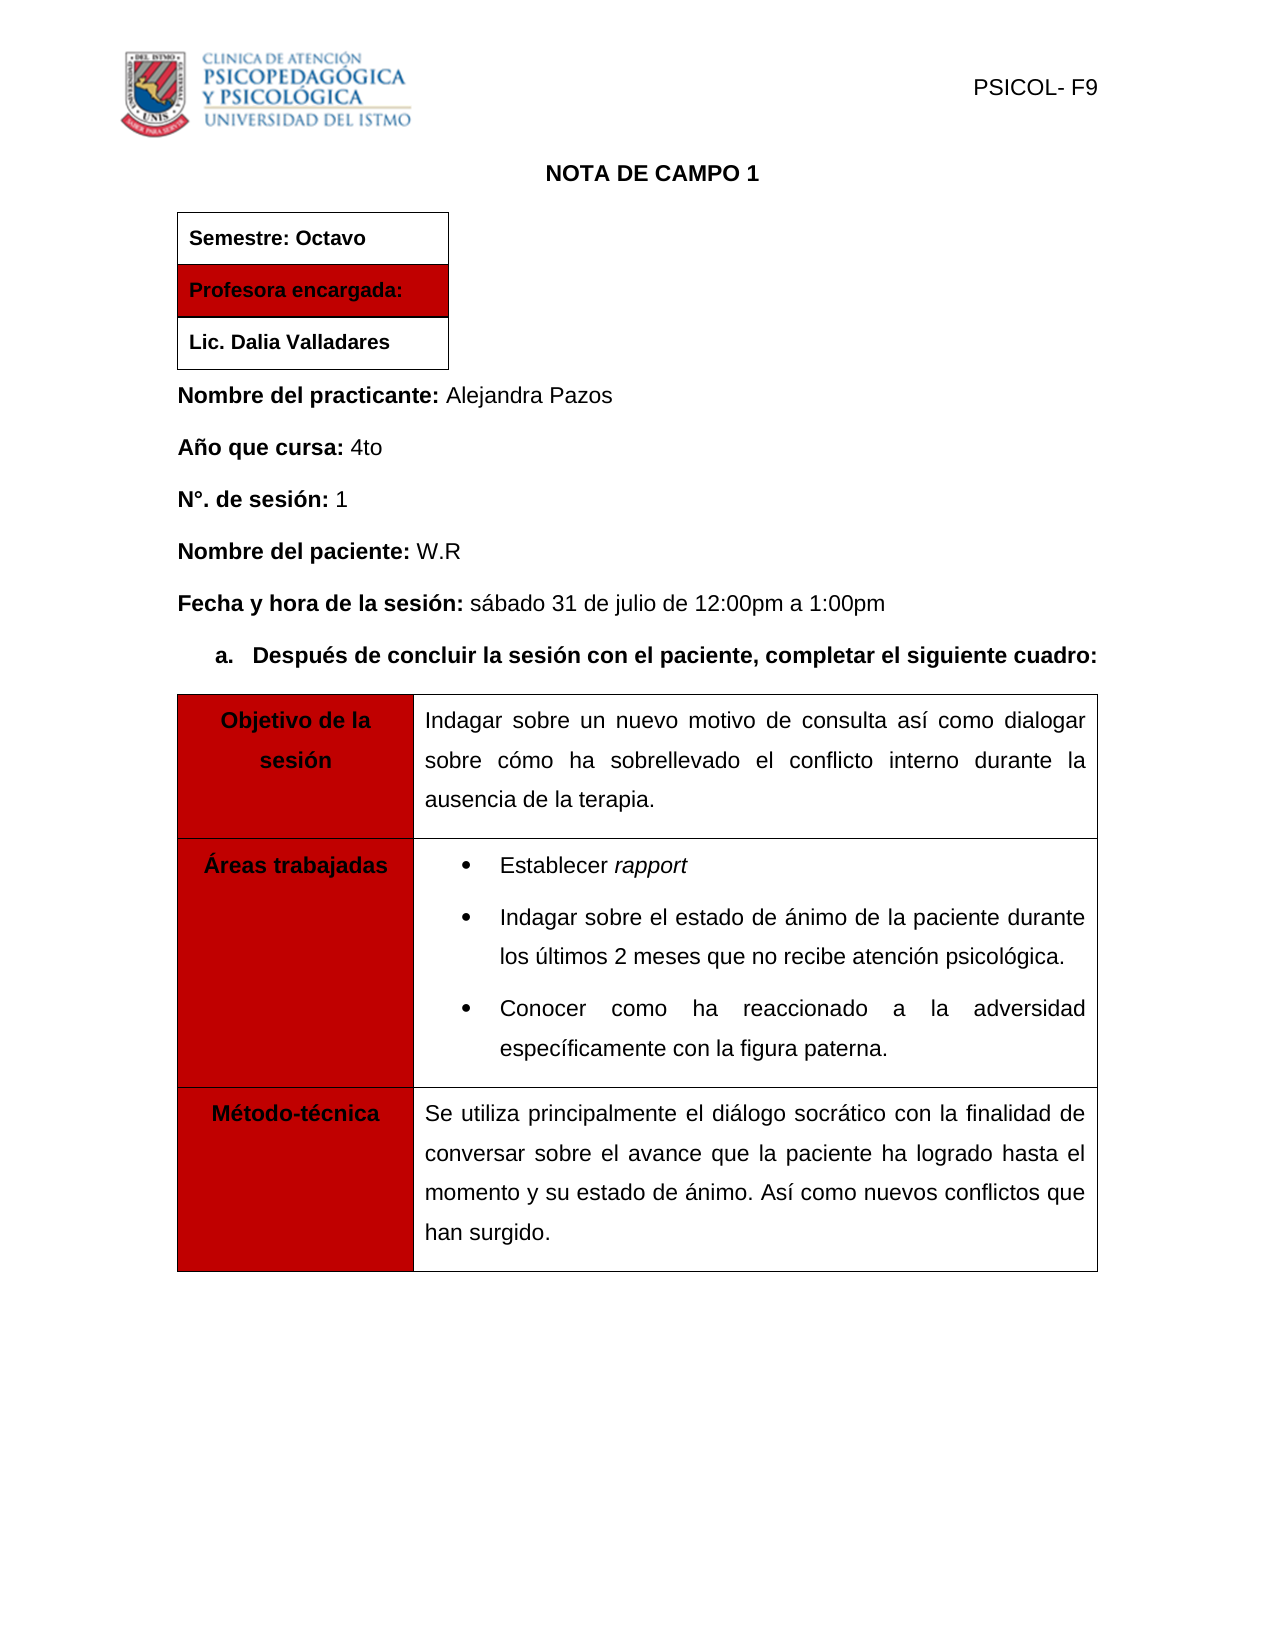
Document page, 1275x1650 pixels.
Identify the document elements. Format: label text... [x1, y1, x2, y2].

table_cell Se utiliza principalmente el diálogo socrático con la finalidad de conversar sobre el avance que la paciente ha logrado hasta el momento y su estado de ánimo. Así como nuevos conflictos que han surgido. [414, 1088, 1097, 1271]
table_cell Método-técnica [178, 1088, 413, 1271]
text Año que cursa: 4to [177, 434, 1127, 460]
text N°. de sesión: 1 [177, 486, 1127, 512]
table_cell Lic. Dalia Valladares [178, 318, 448, 368]
text Nombre del practicante: Alejandra Pazos [177, 382, 1127, 408]
table_cell Establecer rapport Indagar sobre el estado de ánimo de la paciente durante los últimos 2 meses que no recibe atención psicológica. Conocer como ha reaccionado a la adversidad específicamente con la figura paterna. [414, 839, 1097, 1087]
text Fecha y hora de la sesión: sábado 31 de julio de 12:00pm a 1:00pm [177, 590, 1127, 616]
table_header Objetivo de la sesión [178, 695, 413, 838]
table_cell Áreas trabajadas [178, 839, 413, 1087]
picture [65, 20, 437, 148]
list Después de concluir la sesión con el paciente, completar el siguiente cuadro: [215, 642, 1127, 668]
table_cell Profesora encargada: [178, 265, 448, 316]
table_header Indagar sobre un nuevo motivo de consulta así como dialogar sobre cómo ha sobrellevado el conflicto interno durante la ausencia de la terapia. [414, 695, 1097, 838]
table_header Semestre: Octavo [178, 213, 448, 264]
text Nombre del paciente: W.R [177, 538, 1127, 564]
text NOTA DE CAMPO 1 [177, 160, 1127, 187]
